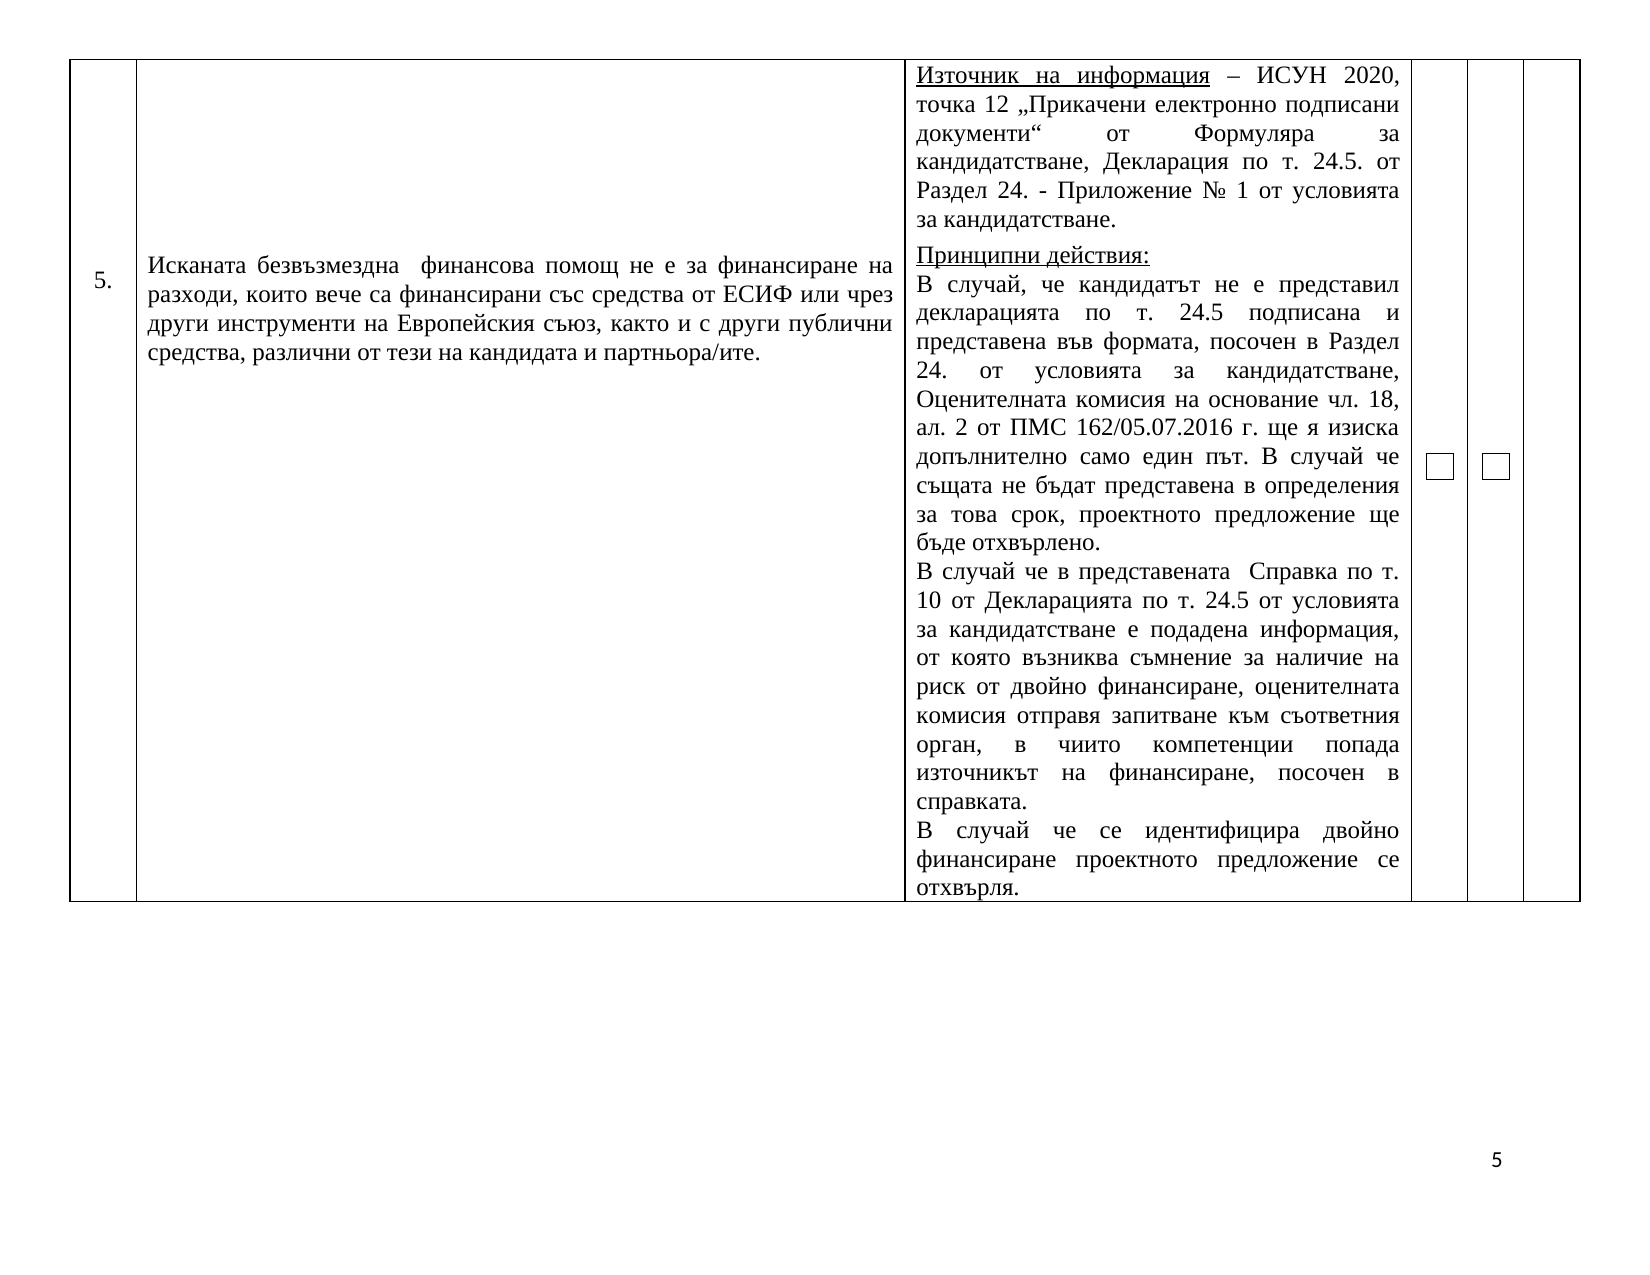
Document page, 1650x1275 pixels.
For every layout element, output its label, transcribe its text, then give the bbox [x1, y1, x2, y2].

table_cell [1468, 60, 1523, 901]
table_cell [1524, 60, 1579, 901]
table_cell 5. [71, 60, 136, 901]
table_cell [1412, 60, 1467, 901]
table_cell Източник на информация – ИСУН 2020, точка 12 „Прикачени електронно подписани документи“ от Формуляра за кандидатстване, Декларация по т. 24.5. от Раздел 24. - Приложение № 1 от условията за кандидатстване. Принципни действия: В случай, че кандидатът не е представил декларацията по т. 24.5 подписана и представена във формата, посочен в Раздел 24. от условията за кандидатстване, Оценителната комисия на основание чл. 18, ал. 2 от ПМС 162/05.07.2016 г. ще я изиска допълнително само един път. В случай че същата не бъдат представена в определения за това срок, проектното предложение ще бъде отхвърлено. В случай че в представената Справка по т. 10 от Декларацията по т. 24.5 от условията за кандидатстване е подадена информация, от която възниква съмнение за наличие на риск от двойно финансиране, оценителната комисия отправя запитване към съответния орган, в чиито компетенции попада източникът на финансиране, посочен в справката. В случай че се идентифицира двойно финансиране проектното предложение се отхвърля. [906, 60, 1411, 901]
table_cell Исканата безвъзмездна финансова помощ не е за финансиране на разходи, които вече са финансирани със средства от ЕСИФ или чрез други инструменти на Европейския съюз, както и с други публични средства, различни от тези на кандидата и партньора/ите. [137, 60, 904, 901]
